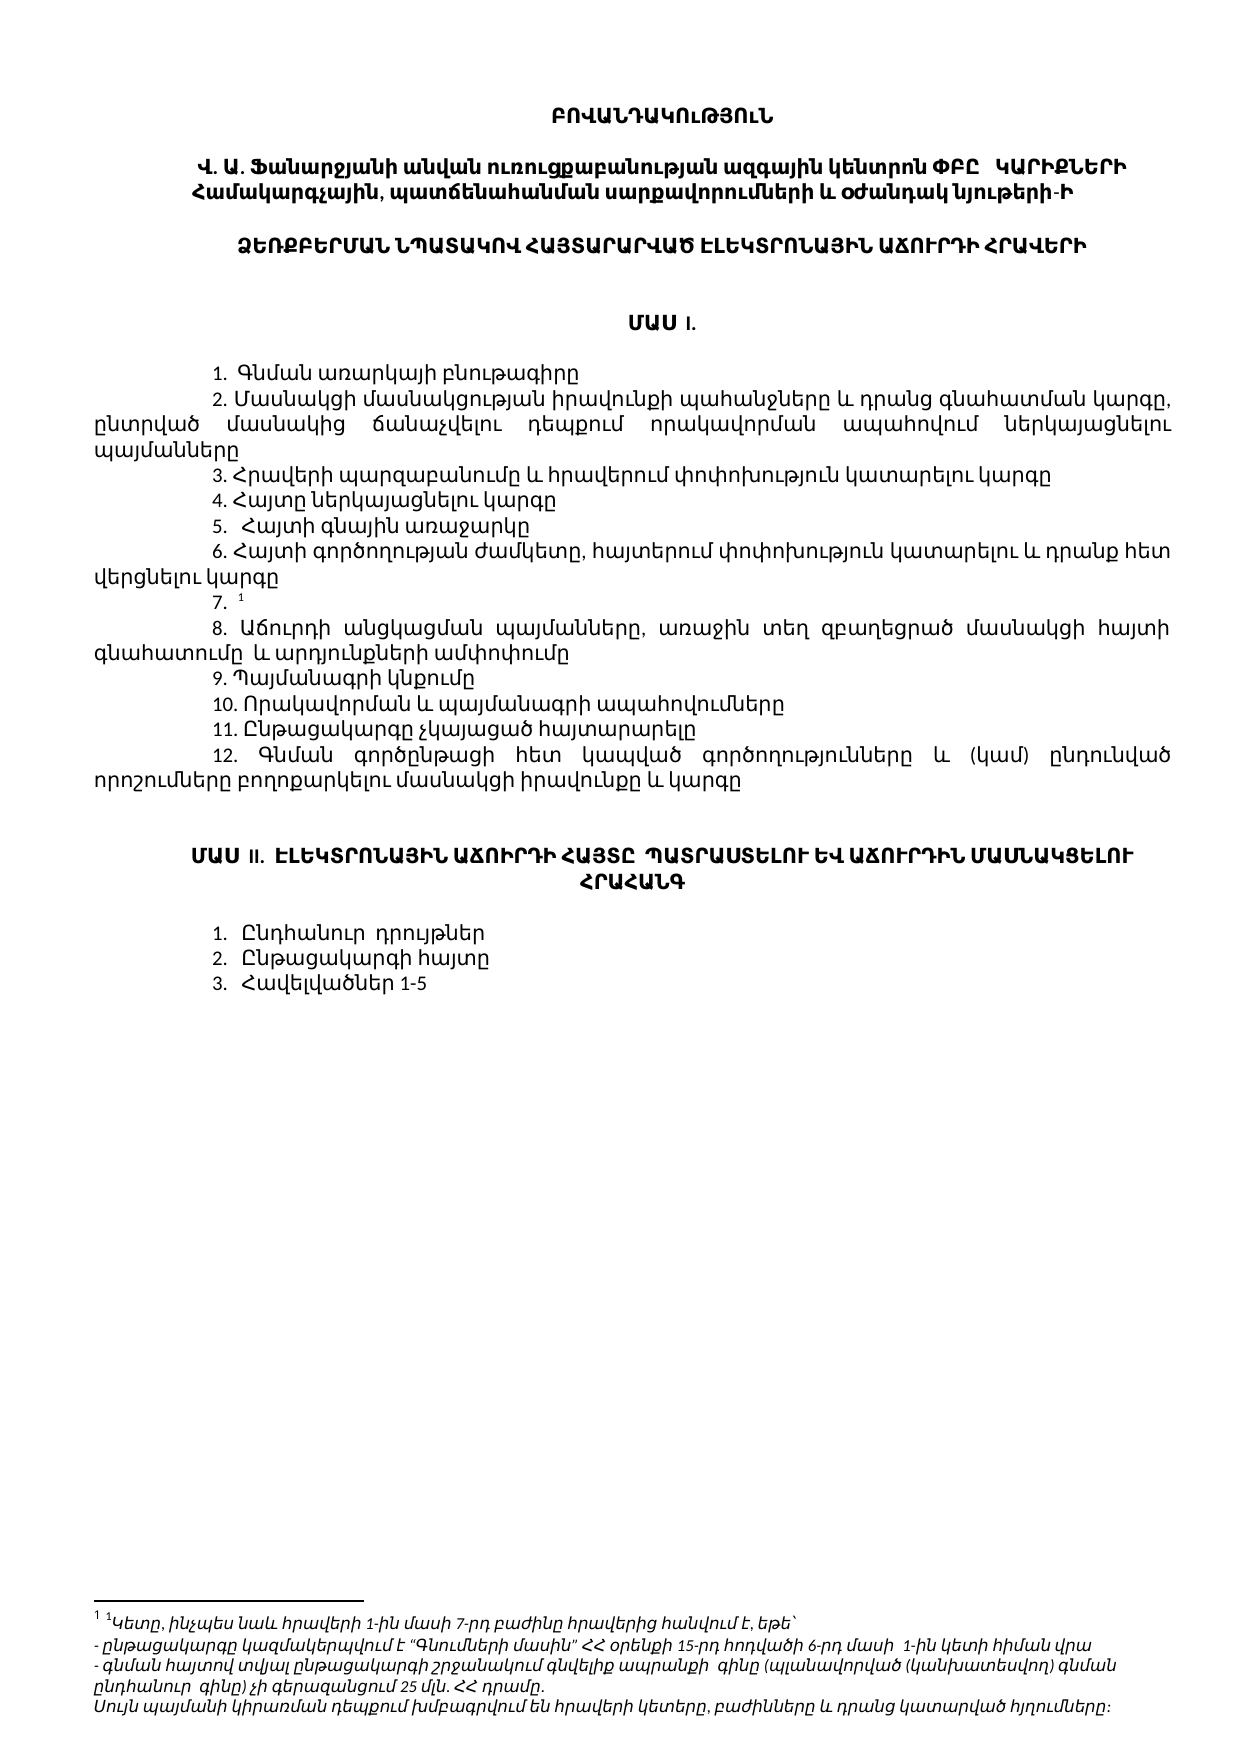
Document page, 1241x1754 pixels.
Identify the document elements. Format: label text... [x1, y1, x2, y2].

text 6. Հայտի գործողության ժամկետը, հայտերում փոփոխություն կատարելու և դրանք հետ վերցնելու կարգը [94, 538, 1171, 589]
text 1. Ընդհանուր դրույթներ [94, 920, 1171, 945]
text 3. Հրավերի պարզաբանումը և հրավերում փոփոխություն կատարելու կարգը [94, 462, 1171, 488]
text 2. Մասնակցի մասնակցության իրավունքի պահանջները և դրանց գնահատման կարգը, ընտրված մասնակից ճանաչվելու դեպքում որակավորման ապահովում ներկայացնելու պայմանները [94, 386, 1171, 462]
text 12. Գնման գործընթացի հետ կապված գործողությունները և (կամ) ընդունված որոշումները բողոքարկելու մասնակցի իրավունքը և կարգը [94, 742, 1171, 793]
text 4. Հայտը ներկայացնելու կարգը [94, 488, 1171, 513]
text 8. Աճուրդի անցկացման պայմանները, առաջին տեղ զբաղեցրած մասնակցի հայտի գնահատումը և արդյունքների ամփոփումը [94, 615, 1171, 666]
text 9. Պայմանագրի կնքումը [94, 666, 1171, 691]
text ՁԵՌՔԲԵՐՄԱՆ ՆՊԱՏԱԿՈՎ ՀԱՅՏԱՐԱՐՎԱԾ ԷԼԵԿՏՐՈՆԱՅԻՆ ԱՃՈՒՐԴԻ ՀՐԱՎԵՐԻ [94, 233, 1171, 259]
text ԲՈՎԱՆԴԱԿՈւԹՅՈւՆ [94, 103, 1171, 128]
text 7. 1 [94, 589, 1171, 615]
text Վ. Ա. Ֆանարջյանի անվան ուռուցքաբանության ազգային կենտրոն ՓԲԸ ԿԱՐԻՔՆԵՐԻ Համակարգչային, պատճենահանման սարքավորումների և օժանդակ նյութերի-Ի [94, 154, 1171, 205]
text ՄԱՍ I. [94, 310, 1171, 335]
text 2. Ընթացակարգի հայտը [94, 945, 1171, 971]
text 3. Հավելվածներ 1-5 [94, 971, 1171, 996]
text 1. Գնման առարկայի բնութագիրը [94, 361, 1171, 386]
text 11. Ընթացակարգը չկայացած հայտարարելը [94, 716, 1171, 742]
text 5. Հայտի գնային առաջարկը [94, 513, 1171, 538]
text 10. Որակավորման և պայմանագրի ապահովումները [94, 691, 1171, 716]
text ՄԱՍ II. ԷԼԵԿՏՐՈՆԱՅԻՆ ԱՃՈԻՐԴԻ ՀԱՅՏԸ ՊԱՏՐԱՍՏԵԼՈՒ ԵՎ ԱՃՈՒՐԴԻՆ ՄԱՍՆԱԿՑԵԼՈՒ ՀՐԱՀԱՆԳ [94, 843, 1171, 894]
